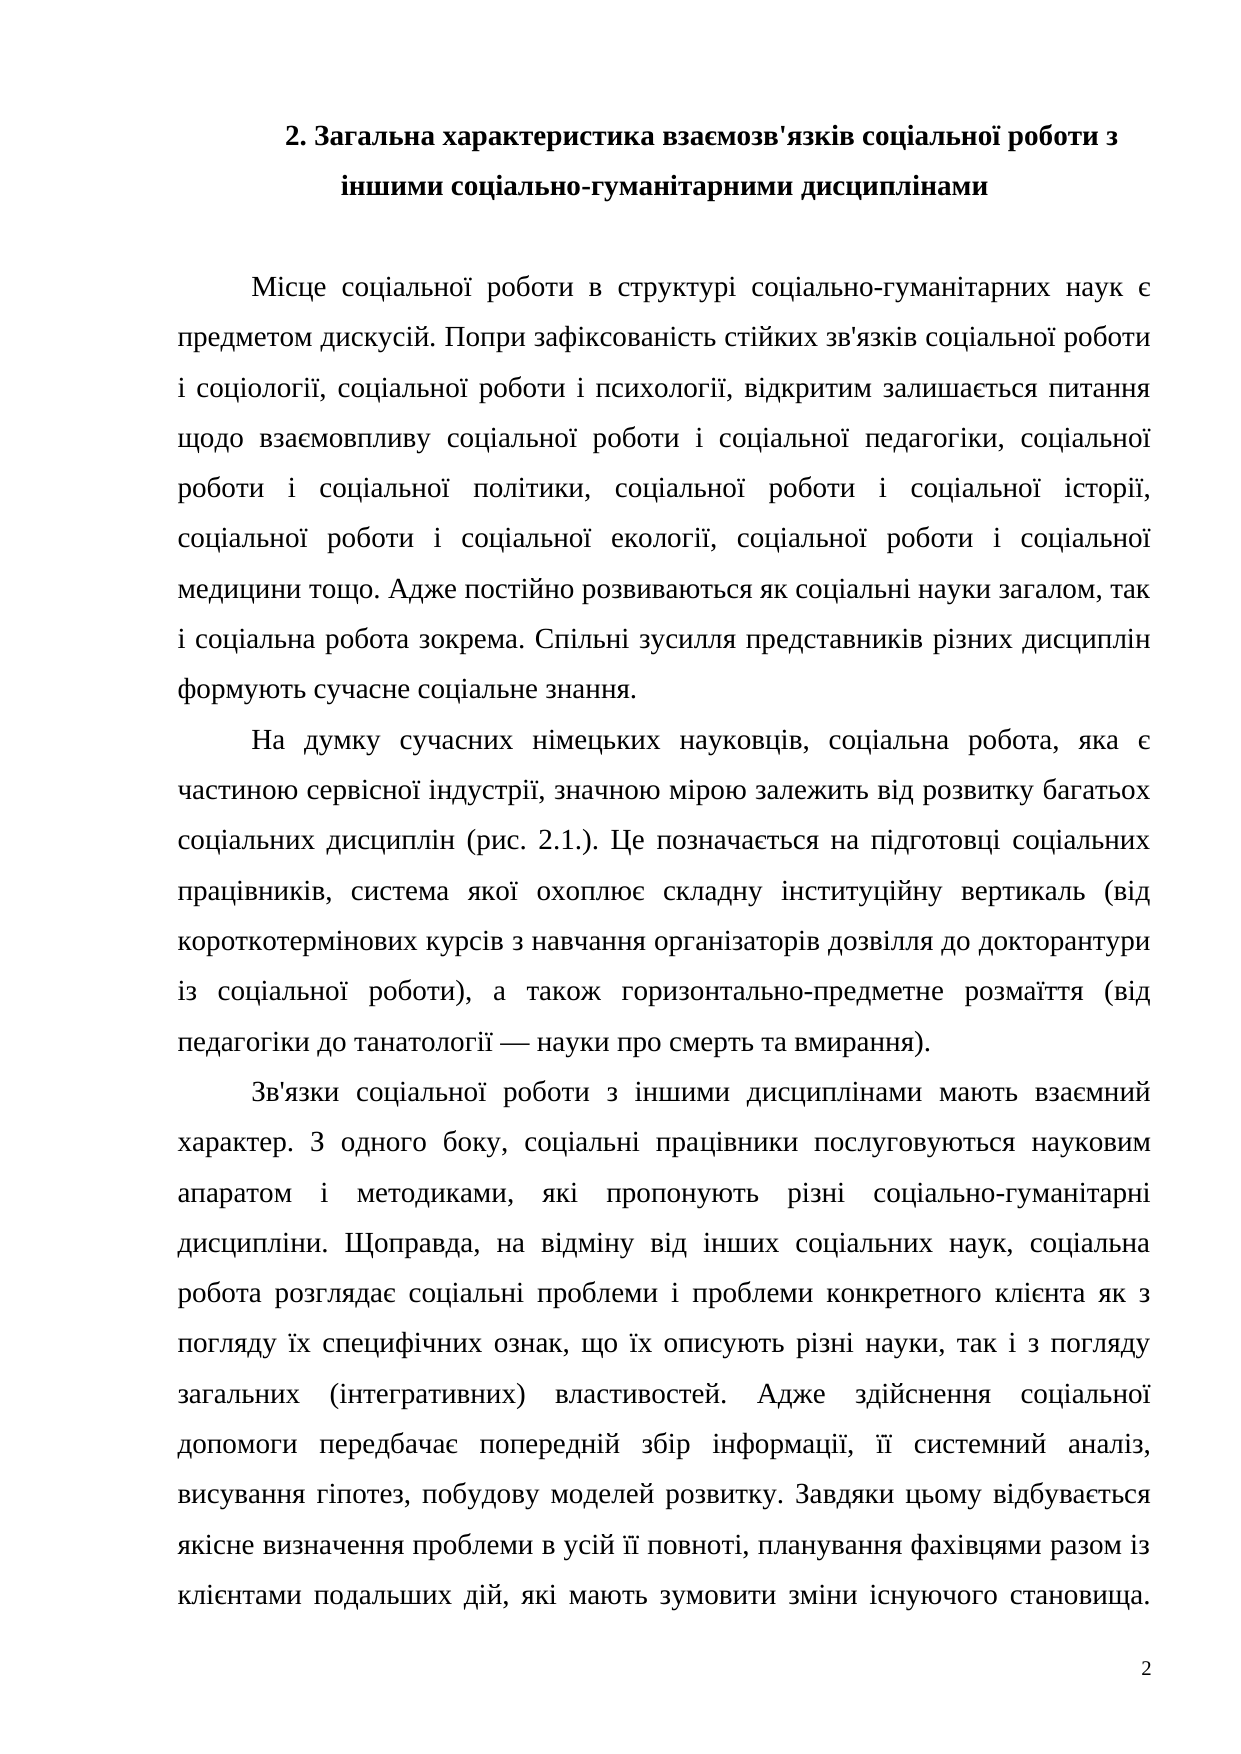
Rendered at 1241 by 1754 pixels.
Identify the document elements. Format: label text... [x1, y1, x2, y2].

text 2. Загальна характеристика взаємозв'язків соціальної роботи з іншими соціально-гуманітарними дисциплінами [177, 118, 1152, 202]
text На думку сучасних німецьких науковців, соціальна робота, яка є частиною сервісної індустрії, значною мірою залежить від розвитку багатьох соціальних дисциплін (рис. 2.1.). Це позначається на підготовці соціальних працівників, система якої охоплює складну інституційну вертикаль (від короткотермінових курсів з навчання організаторів дозвілля до докторантури із соціальної роботи), а також горизонтально-предметне розмаїття (від педагогіки до танатології — науки про смерть та вмирання). [177, 722, 1152, 1057]
text Місце соціальної роботи в структурі соціально-гуманітарних наук є предметом дискусій. Попри зафіксованість стійких зв'язків соціальної роботи і соціології, соціальної роботи і психології, відкритим залишається питання щодо взаємовпливу соціальної роботи і соціальної педагогіки, соціальної роботи і соціальної політики, соціальної роботи і соціальної історії, соціальної роботи і соціальної екології, соціальної роботи і соціальної медицини тощо. Адже постійно розвиваються як соціальні науки загалом, так і соціальна робота зокрема. Спільні зусилля представників різних дисциплін формують сучасне соціальне знання. [177, 269, 1152, 705]
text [177, 1074, 1152, 1611]
